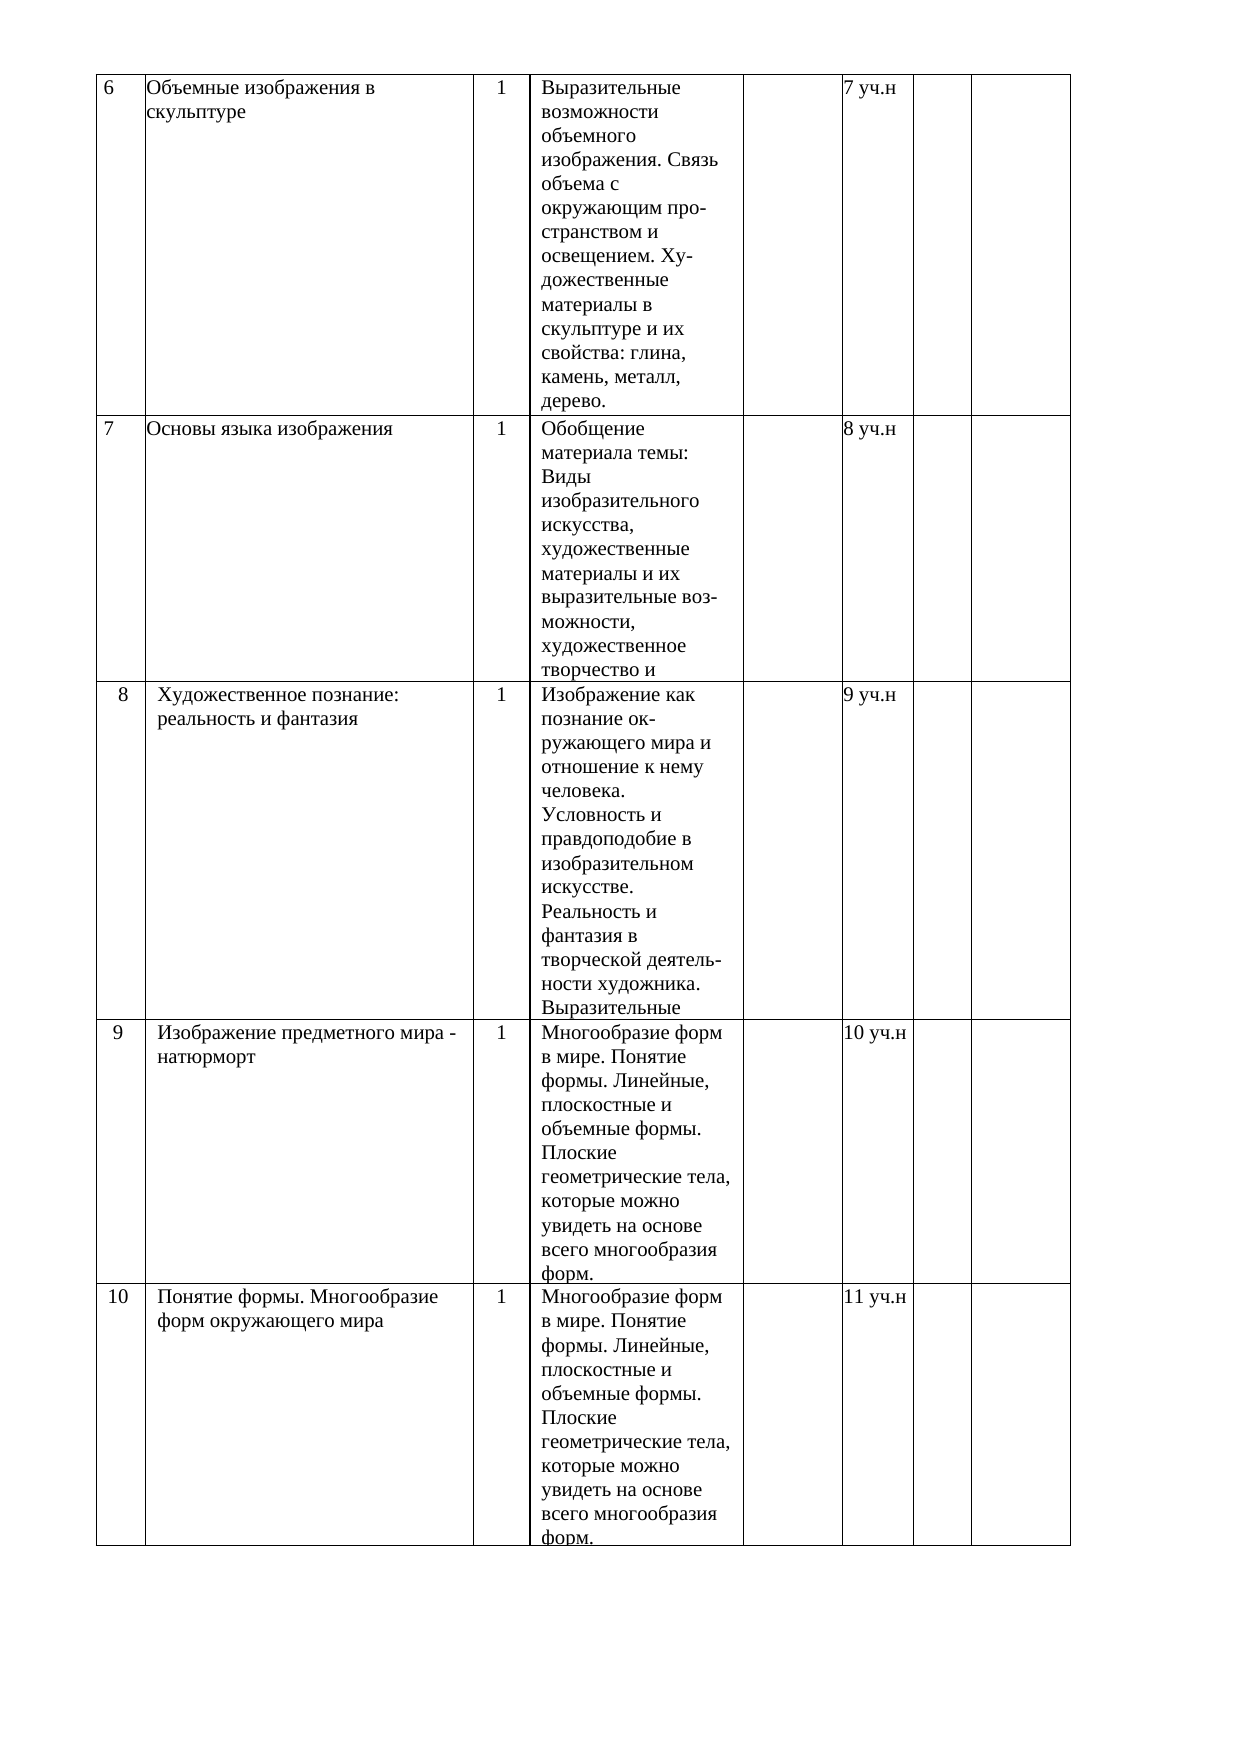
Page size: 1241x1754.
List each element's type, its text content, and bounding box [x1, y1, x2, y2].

table_cell [914, 416, 971, 681]
table_cell Понятие формы. Многообразие форм окружающего мира [146, 1284, 473, 1545]
table_cell [914, 1020, 971, 1283]
table_cell 1 [474, 1284, 529, 1545]
table_cell [972, 682, 1070, 1019]
table_cell [744, 75, 842, 415]
table_cell [972, 75, 1070, 415]
table_cell Выразительные возможности объемного изображения. Связь объема с окружающим пространством и освещением. Художественные материалы в скульптуре и их свойства: глина, камень, металл, дерево. [531, 75, 743, 415]
table_cell 10 [97, 1284, 145, 1545]
table_cell [972, 1020, 1070, 1283]
table_cell 7 [97, 416, 145, 681]
table_cell 1 [474, 1020, 529, 1283]
table_cell Основы языка изображения [146, 416, 473, 681]
table_cell 8 [97, 682, 145, 1019]
table_cell 7 уч.н [843, 75, 913, 415]
table_cell [972, 1284, 1070, 1545]
table_cell [914, 75, 971, 415]
table_cell 10 уч.н [843, 1020, 913, 1283]
table_cell 1 [474, 75, 529, 415]
table_cell 1 [474, 682, 529, 1019]
table_cell [744, 682, 842, 1019]
table_cell [914, 682, 971, 1019]
table_cell Изображение предметного мира - натюрморт [146, 1020, 473, 1283]
table_cell Многообразие форм в мире. Понятие формы. Линейные, плоскостные и объемные формы. Плоские геометрические тела, которые можно увидеть на основе всего многообразия форм. Выразительность формы [531, 1284, 743, 1545]
table_cell 8 уч.н [843, 416, 913, 681]
table_cell 6 [97, 75, 145, 415]
table_cell Обобщение материала темы: Виды изобразительного искусства, художественные материалы и их выразительные возможности, художественное творчество и художественное восприятие [531, 416, 743, 681]
table_cell Художественное познание: реальность и фантазия [146, 682, 473, 1019]
table_cell 9 [97, 1020, 145, 1283]
table_cell [744, 1020, 842, 1283]
table_cell [914, 1284, 971, 1545]
table_cell [744, 1284, 842, 1545]
table_cell [744, 416, 842, 681]
table_cell 1 [474, 416, 529, 681]
table_cell Многообразие форм в мире. Понятие формы. Линейные, плоскостные и объемные формы. Плоские геометрические тела, которые можно увидеть на основе всего многообразия форм. Выразительность формы [531, 1020, 743, 1283]
table_cell Изображение как познание окружающего мира и отношение к нему человека. Условность и правдоподобие в изобразительном искусстве. Реальность и фантазия в творческой деятельности художника. Выразительные средства и правила изображения [531, 682, 743, 1019]
table_cell Объемные изображения в скульптуре [146, 75, 473, 415]
table_cell 9 уч.н [843, 682, 913, 1019]
table_cell [972, 416, 1070, 681]
table_cell 11 уч.н [843, 1284, 913, 1545]
